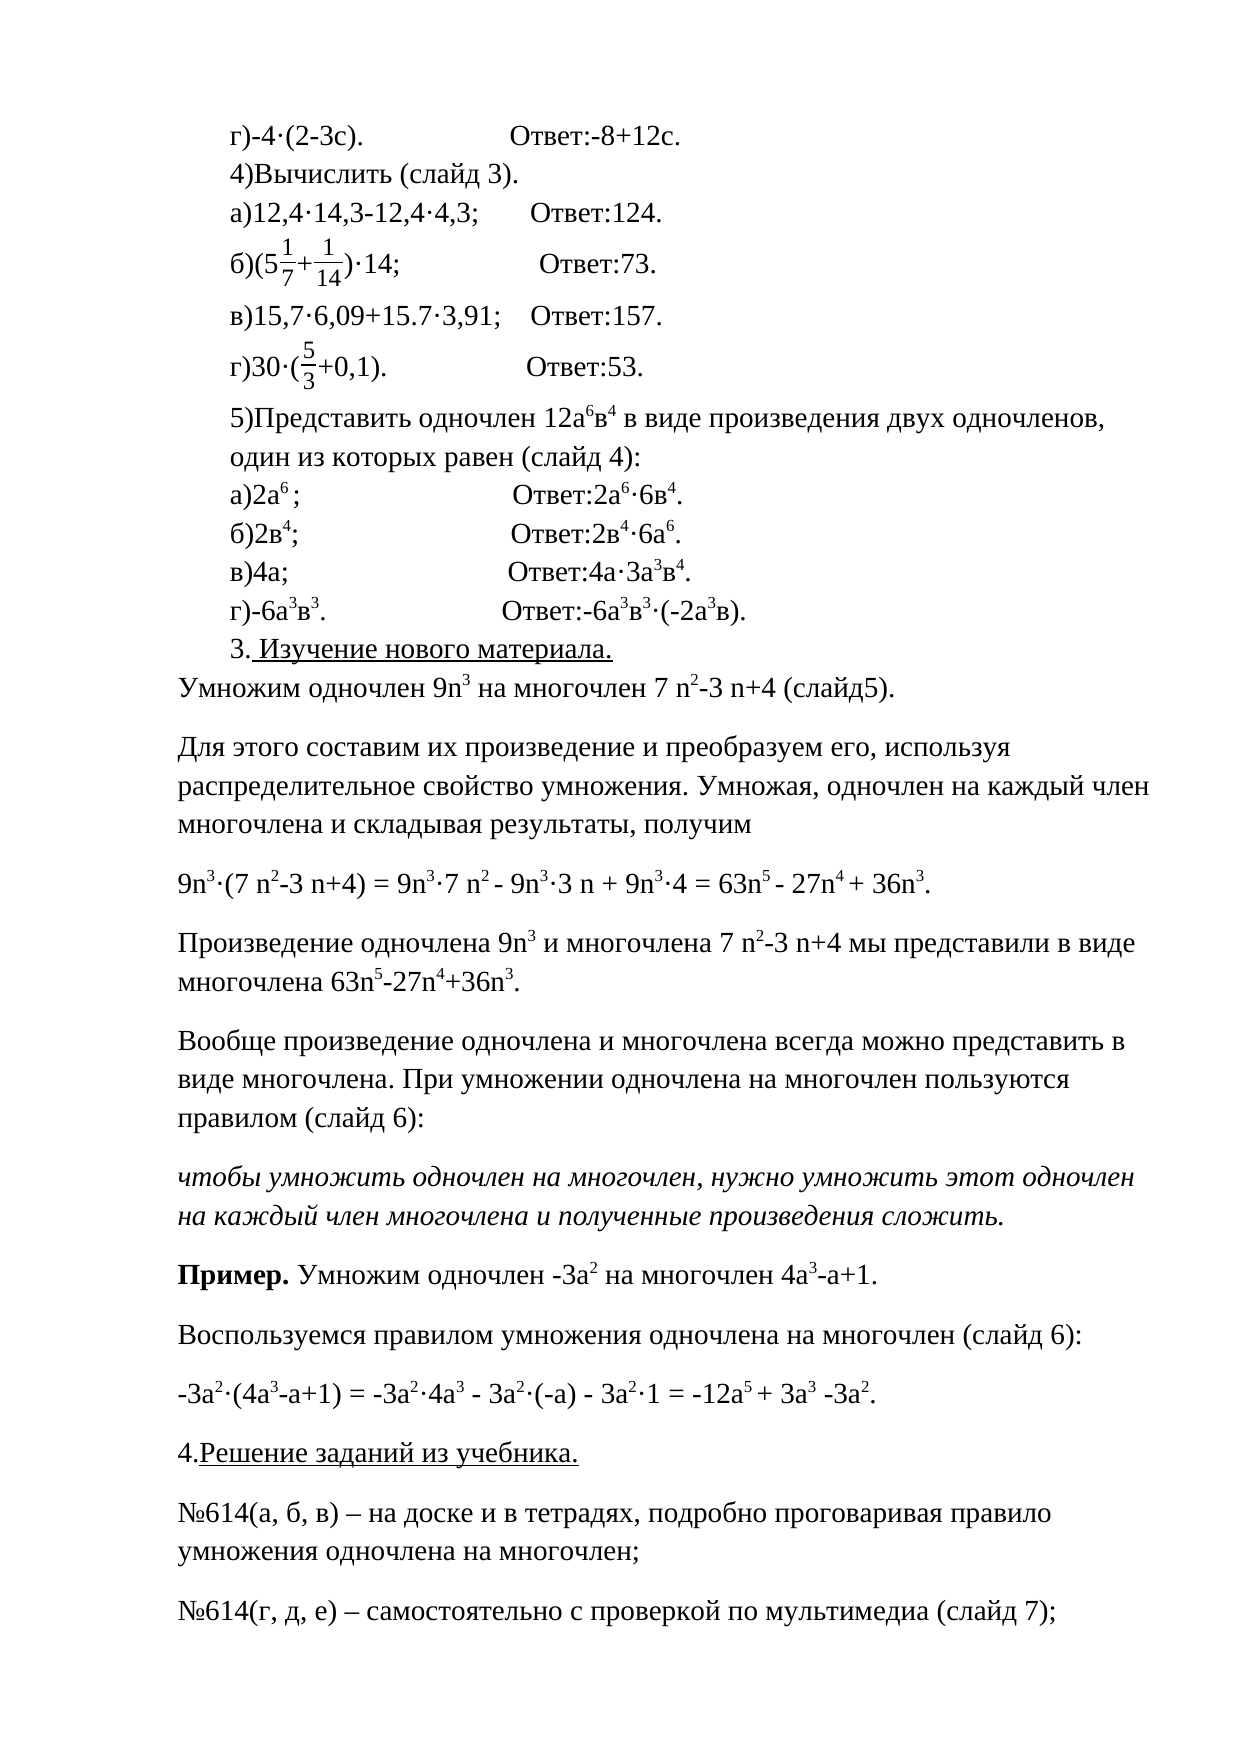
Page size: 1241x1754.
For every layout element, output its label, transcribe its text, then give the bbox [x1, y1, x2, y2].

text 4)Вычислить (слайд 3). [229, 157, 1152, 190]
text Воспользуемся правилом умножения одночлена на многочлен (слайд 6): [177, 1317, 1152, 1350]
text б)(5+)·14; Ответ:73. [229, 234, 1152, 293]
text а)2а6 ; Ответ:2а6·6в4. [229, 477, 1152, 511]
text 3. Изучение нового материала. [229, 631, 1152, 665]
text г)-4·(2-3с). Ответ:-8+12с. [229, 118, 1152, 152]
text 4.Решение заданий из учебника. [177, 1436, 1152, 1469]
text -3а2·(4а3-а+1) = -3а2·4а3 - 3а2·(-а) - 3а2·1 = -12а5 + 3а3 -3а2. [177, 1376, 1152, 1410]
text Умножим одночлен 9n3 на многочлен 7 n2-3 n+4 (слайд5). [177, 670, 1152, 703]
text №614(г, д, е) – самостоятельно с проверкой по мультимедиа (слайд 7); [177, 1593, 1152, 1626]
text в)4а; Ответ:4а·3а3в4. [229, 554, 1152, 588]
text чтобы умножить одночлен на многочлен, нужно умножить этот одночлен на каждый член многочлена и полученные произведения сложить. [177, 1159, 1152, 1232]
text Для этого составим их произведение и преобразуем его, используя распределительное свойство умножения. Умножая, одночлен на каждый член многочлена и складывая результаты, получим [177, 729, 1152, 840]
text г)30·(+0,1). Ответ:53. [229, 336, 1152, 395]
text б)2в4; Ответ:2в4·6а6. [229, 516, 1152, 549]
text в)15,7·6,09+15.7·3,91; Ответ:157. [229, 298, 1152, 331]
text Пример. Умножим одночлен -3а2 на многочлен 4а3-а+1. [177, 1257, 1152, 1291]
text а)12,4·14,3-12,4·4,3; Ответ:124. [229, 195, 1152, 229]
text Вообще произведение одночлена и многочлена всегда можно представить в виде многочлена. При умножении одночлена на многочлен пользуются правилом (слайд 6): [177, 1023, 1152, 1134]
text Произведение одночлена 9n3 и многочлена 7 n2-3 n+4 мы представили в виде многочлена 63n5-27n4+36n3. [177, 925, 1152, 997]
text г)-6а3в3. Ответ:-6а3в3·(-2а3в). [229, 593, 1152, 626]
text №614(а, б, в) – на доске и в тетрадях, подробно проговаривая правило умножения одночлена на многочлен; [177, 1495, 1152, 1567]
text 5)Представить одночлен 12а6в4 в виде произведения двух одночленов, один из которых равен (слайд 4): [229, 400, 1152, 472]
text 9n3·(7 n2-3 n+4) = 9n3·7 n2 - 9n3·3 n + 9n3·4 = 63n5 - 27n4 + 36n3. [177, 866, 1152, 899]
